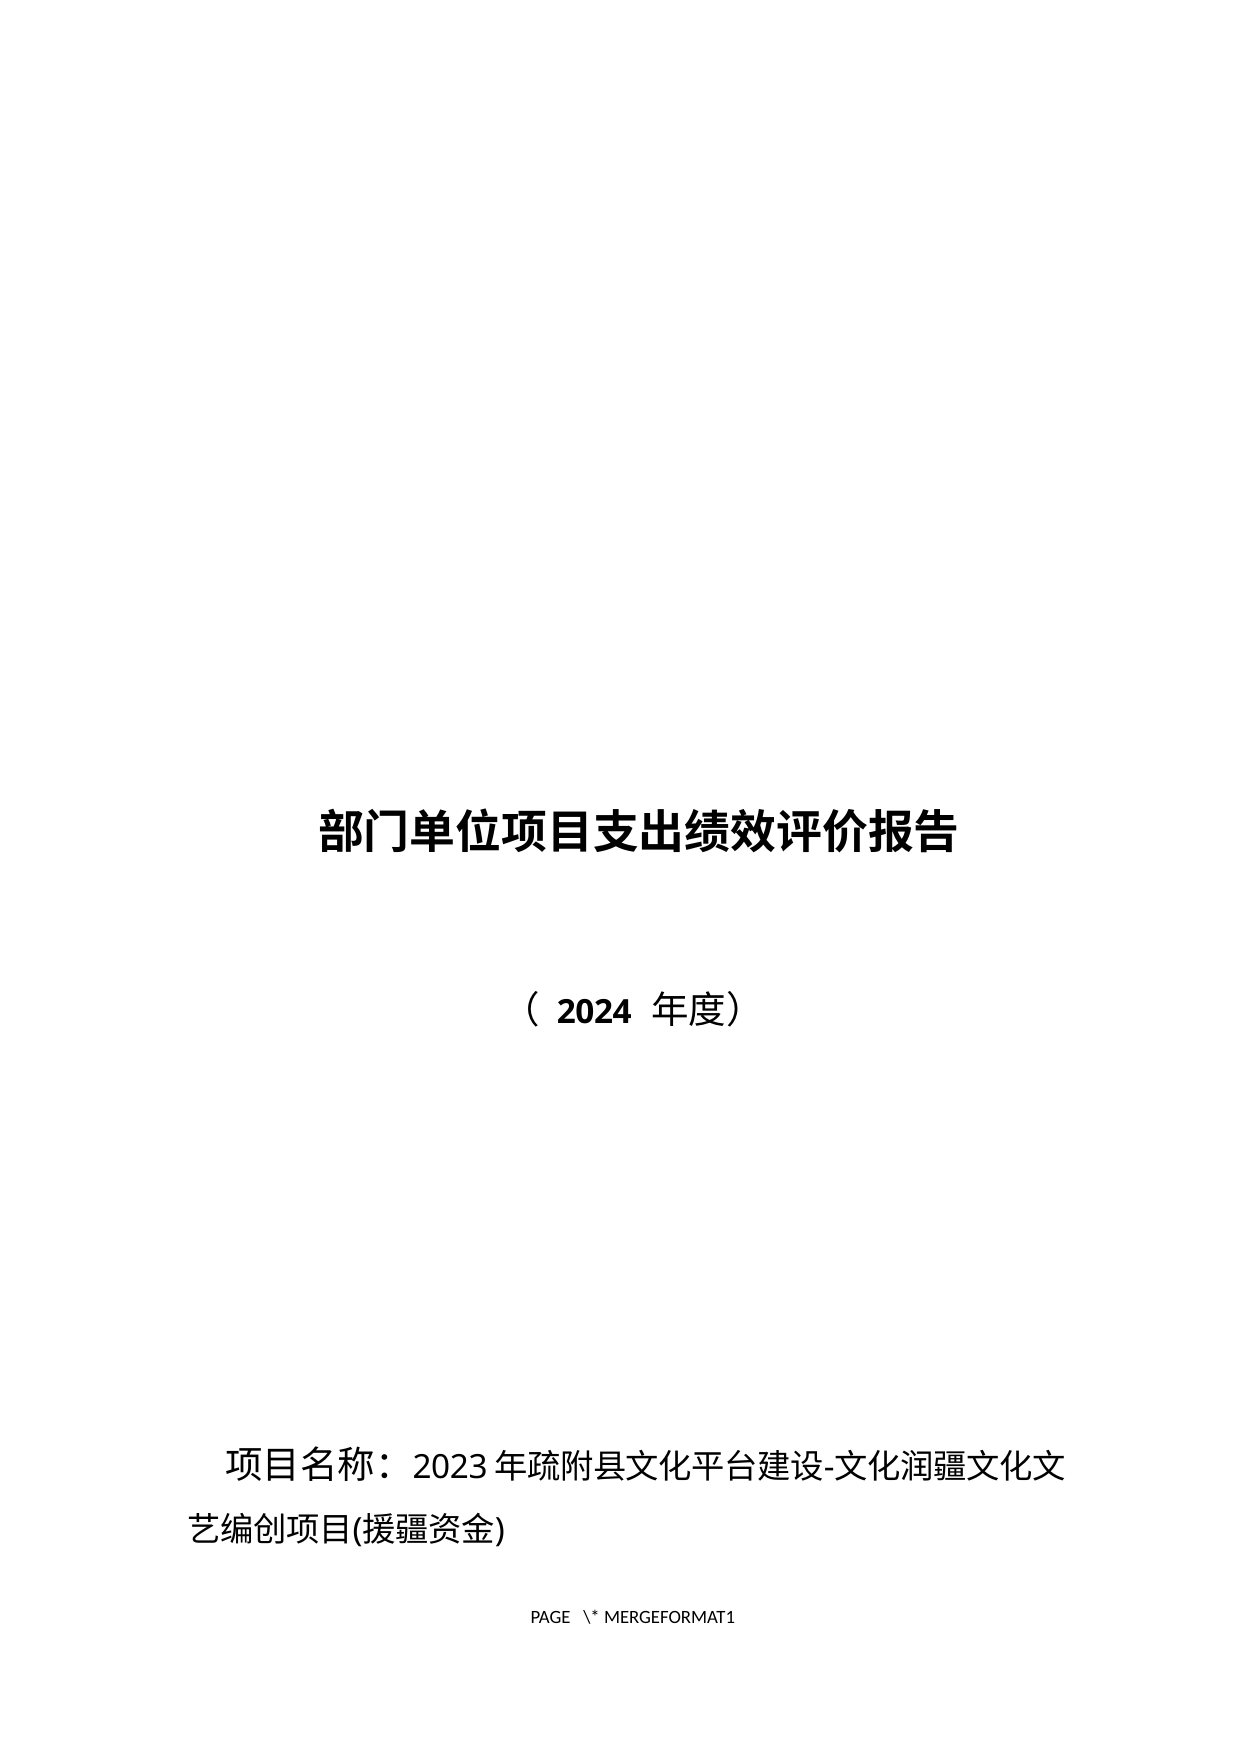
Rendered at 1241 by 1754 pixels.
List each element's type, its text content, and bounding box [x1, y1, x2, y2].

text 项目名称：2023年疏附县文化平台建设-文化润疆文化文艺编创项目(援疆资金) [187, 1429, 1078, 1559]
text （ 2024 年度） [187, 974, 1078, 1039]
text 部门单位项目支出绩效评价报告 [187, 779, 1078, 877]
